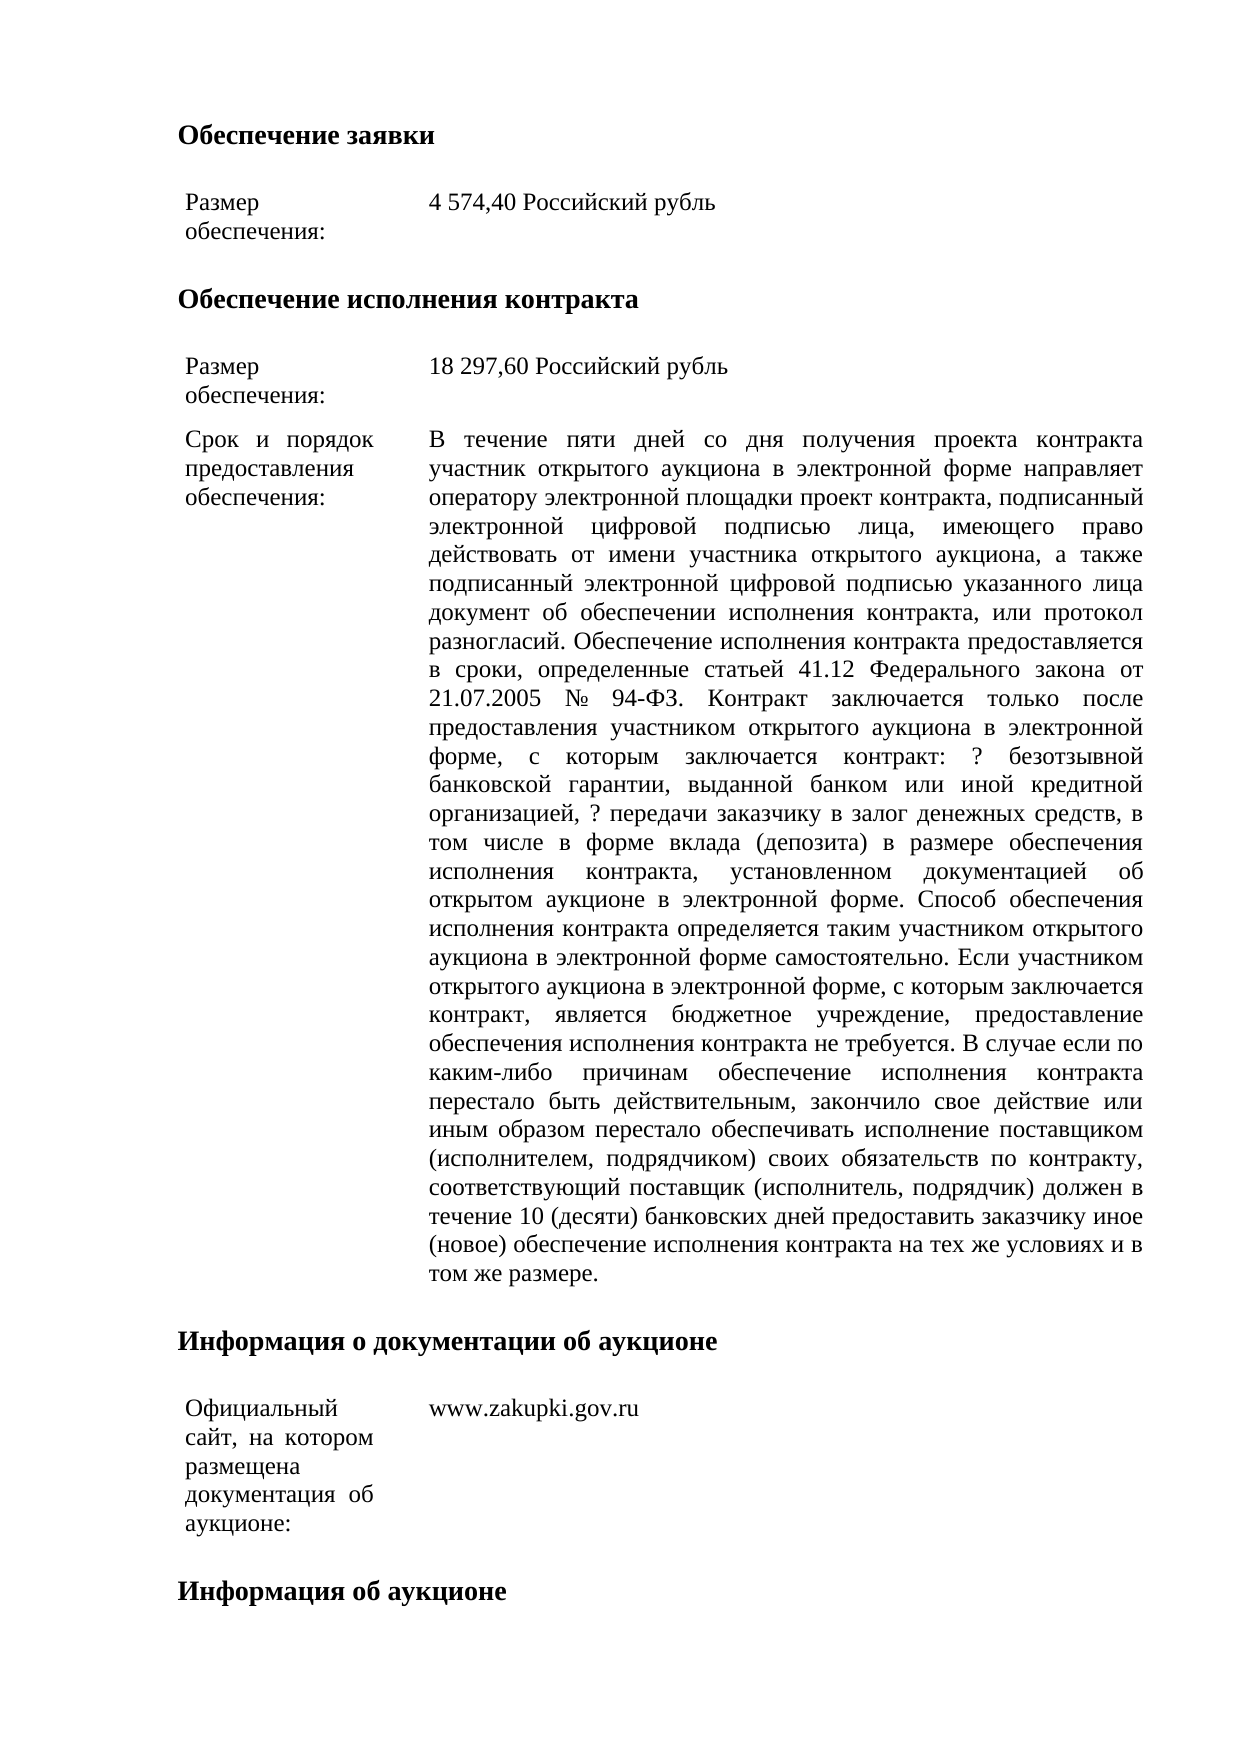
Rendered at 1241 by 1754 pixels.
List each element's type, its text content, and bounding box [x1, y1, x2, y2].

table_header Размер обеспечения: [177, 180, 421, 253]
table_header 4 574,40 Российский рубль [421, 180, 1152, 253]
table_cell В течение пяти дней со дня получения проекта контракта участник открытого аукциона в электронной форме направляет оператору электронной площадки проект контракта, подписанный электронной цифровой подписью лица, имеющего право действовать от имени участника открытого аукциона, а также подписанный электронной цифровой подписью указанного лица документ об обеспечении исполнения контракта, или протокол разногласий. Обеспечение исполнения контракта предоставляется в сроки, определенные статьей 41.12 Федерального закона от 21.07.2005 № 94-ФЗ. Контракт заключается только после предоставления участником открытого аукциона в электронной форме, с которым заключается контракт: ? безотзывной банковской гарантии, выданной банком или иной кредитной организацией, ? передачи заказчику в залог денежных средств, в том числе в форме вклада (депозита) в размере обеспечения исполнения контракта, установленном документацией об открытом аукционе в электронной форме. Способ обеспечения исполнения контракта определяется таким участником открытого аукциона в электронной форме самостоятельно. Если участником открытого аукциона в электронной форме, с которым заключается контракт, является бюджетное учреждение, предоставление обеспечения исполнения контракта не требуется. В случае если по каким-либо причинам обеспечение исполнения контракта перестало быть действительным, закончило свое действие или иным образом перестало обеспечивать исполнение поставщиком (исполнителем, подрядчиком) своих обязательств по контракту, соответствующий поставщик (исполнитель, подрядчик) должен в течение 10 (десяти) банковских дней предоставить заказчику иное (новое) обеспечение исполнения контракта на тех же условиях и в том же размере. [421, 417, 1152, 1295]
text Обеспечение исполнения контракта [177, 282, 1152, 314]
text Информация об аукционе [177, 1574, 1152, 1606]
text Обеспечение заявки [177, 118, 1152, 151]
table_cell Срок и порядок предоставления обеспечения: [177, 417, 421, 1295]
table_header Размер обеспечения: [177, 344, 421, 417]
table_header Официальный сайт, на котором размещена документация об аукционе: [177, 1386, 421, 1545]
text Информация о документации об аукционе [177, 1324, 1152, 1356]
table_header www.zakupki.gov.ru [421, 1386, 1152, 1545]
table_header 18 297,60 Российский рубль [421, 344, 1152, 417]
